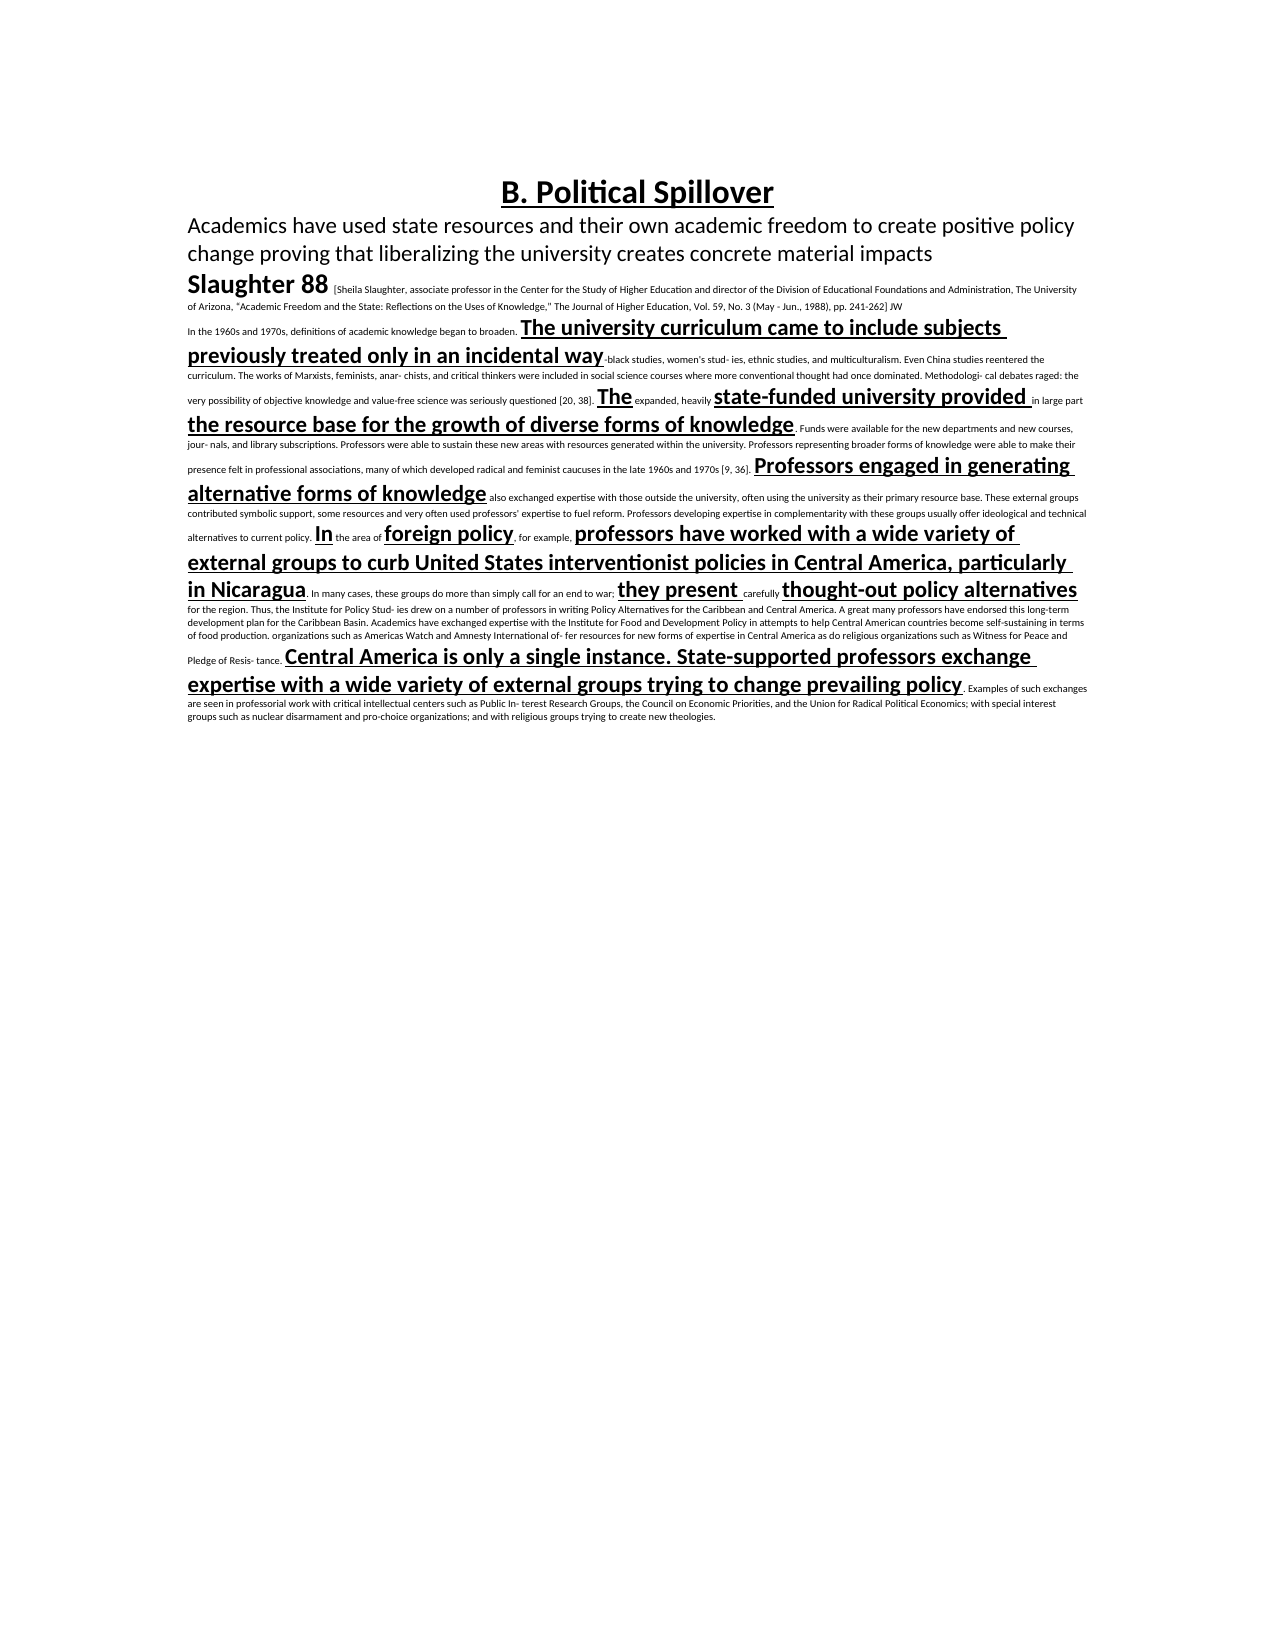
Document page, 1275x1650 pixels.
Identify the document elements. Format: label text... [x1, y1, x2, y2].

subtitle B. Political Spillover [187, 171, 1087, 212]
text Slaughter 88 [Sheila Slaughter, associate professor in the Center for the Study of Higher Education and director of the Division of Educational Foundations and Administration, The University of Arizona, “Academic Freedom and the State: Reflections on the Uses of Knowledge,” The Journal of Higher Education, Vol. 59, No. 3 (May - Jun., 1988), pp. 241-262] JW [187, 268, 1087, 313]
text Academics have used state resources and their own academic freedom to create positive policy change proving that liberalizing the university creates concrete material impacts [187, 212, 1087, 268]
text In the 1960s and 1970s, definitions of academic knowledge began to broaden. The university curriculum came to include subjects previously treated only in an incidental way-black studies, women's stud- ies, ethnic studies, and multiculturalism. Even China studies reentered the curriculum. The works of Marxists, feminists, anar- chists, and critical thinkers were included in social science courses where more conventional thought had once dominated. Methodologi- cal debates raged: the very possibility of objective knowledge and value-free science was seriously questioned [20, 38]. The expanded, heavily state-funded university provided in large part the resource base for the growth of diverse forms of knowledge. Funds were available for the new departments and new courses, jour- nals, and library subscriptions. Professors were able to sustain these new areas with resources generated within the university. Professors representing broader forms of knowledge were able to make their presence felt in professional associations, many of which developed radical and feminist caucuses in the late 1960s and 1970s [9, 36]. Professors engaged in generating alternative forms of knowledge also exchanged expertise with those outside the university, often using the university as their primary resource base. These external groups contributed symbolic support, some resources and very often used professors' expertise to fuel reform. Professors developing expertise in complementarity with these groups usually offer ideological and technical alternatives to current policy. In the area of foreign policy, for example, professors have worked with a wide variety of external groups to curb United States interventionist policies in Central America, particularly in Nicaragua. In many cases, these groups do more than simply call for an end to war; they present carefully thought-out policy alternatives for the region. Thus, the Institute for Policy Stud- ies drew on a number of professors in writing Policy Alternatives for the Caribbean and Central America. A great many professors have endorsed this long-term development plan for the Caribbean Basin. Academics have exchanged expertise with the Institute for Food and Development Policy in attempts to help Central American countries become self-sustaining in terms of food production. organizations such as Americas Watch and Amnesty International of- fer resources for new forms of expertise in Central America as do religious organizations such as Witness for Peace and Pledge of Resis- tance. Central America is only a single instance. State-supported professors exchange expertise with a wide variety of external groups trying to change prevailing policy. Examples of such exchanges are seen in professorial work with critical intellectual centers such as Public In- terest Research Groups, the Council on Economic Priorities, and the Union for Radical Political Economics; with special interest groups such as nuclear disarmament and pro-choice organizations; and with religious groups trying to create new theologies. [187, 313, 1087, 723]
